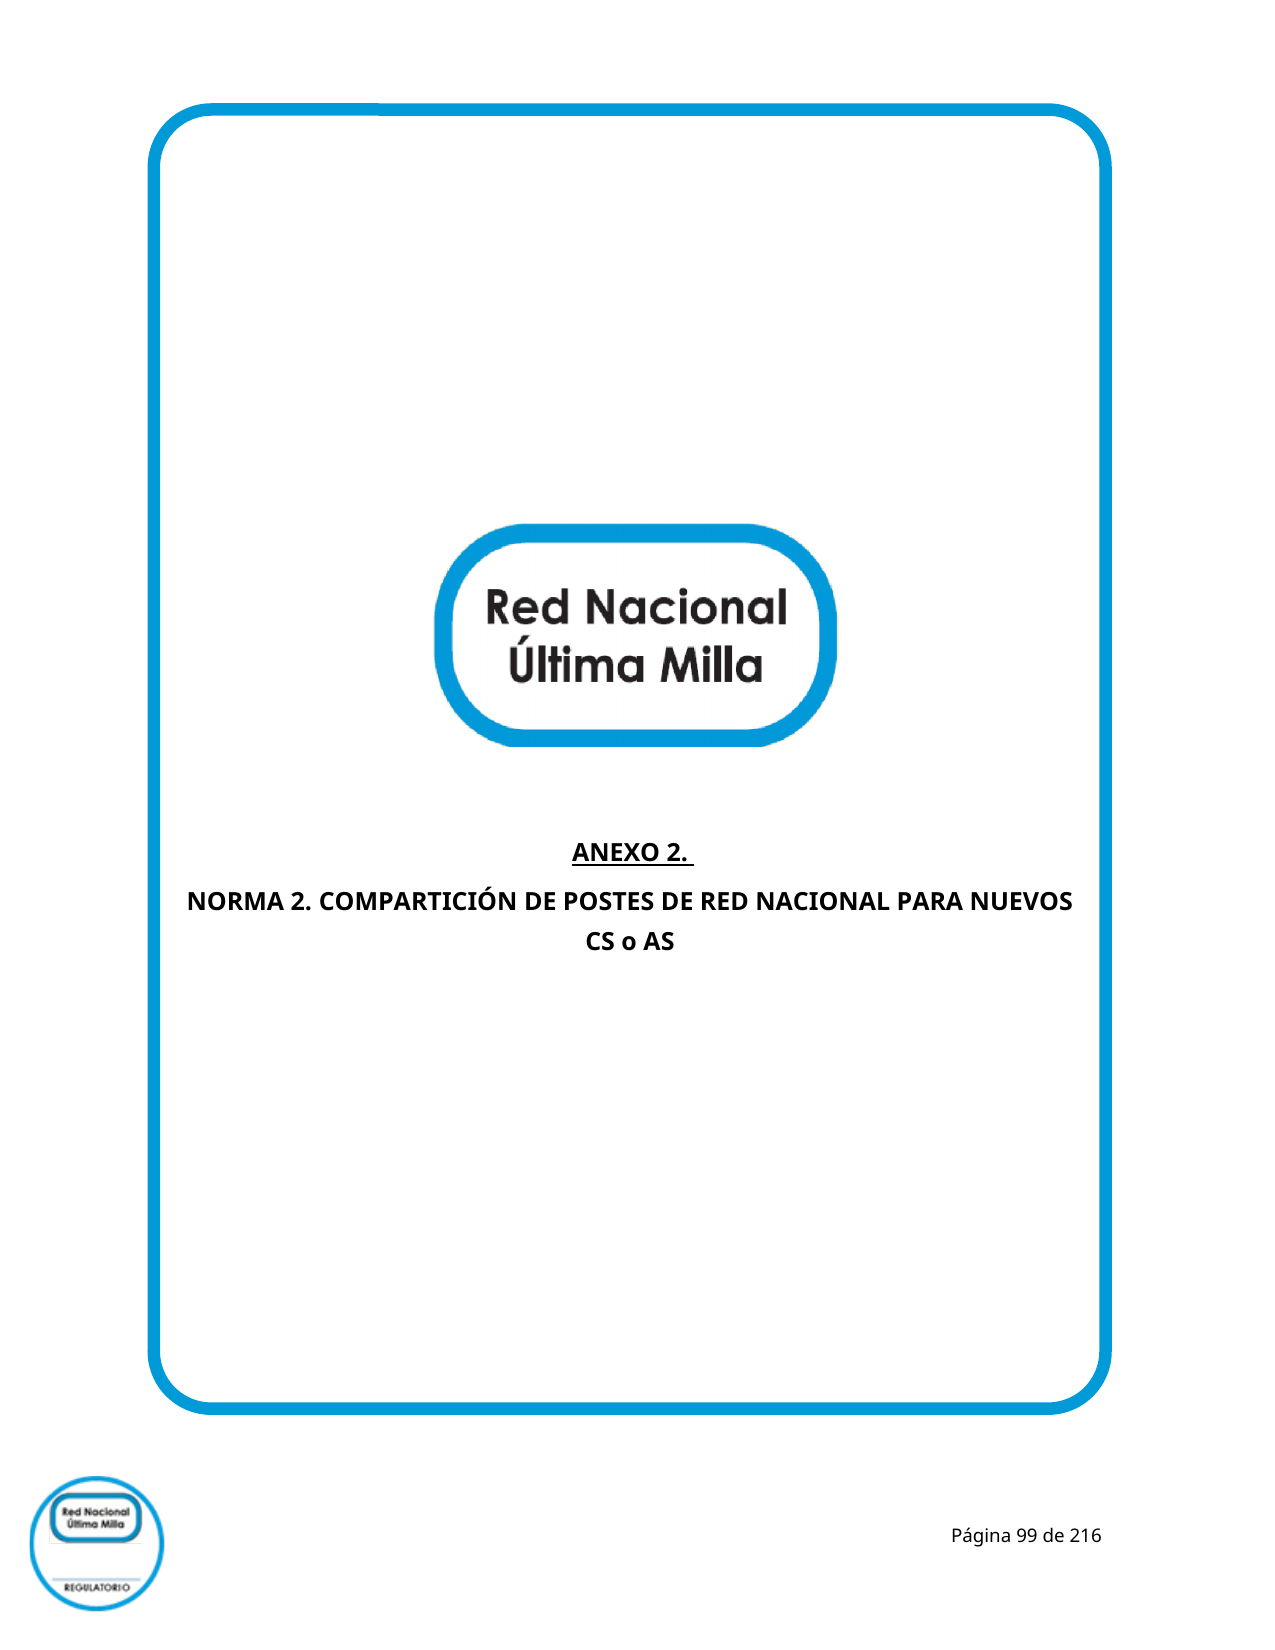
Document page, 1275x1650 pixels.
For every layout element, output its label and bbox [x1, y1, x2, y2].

picture [29, 1476, 93, 1539]
picture [34, 1481, 159, 1606]
picture [29, 1476, 166, 1613]
picture [420, 512, 840, 748]
picture [452, 543, 819, 729]
